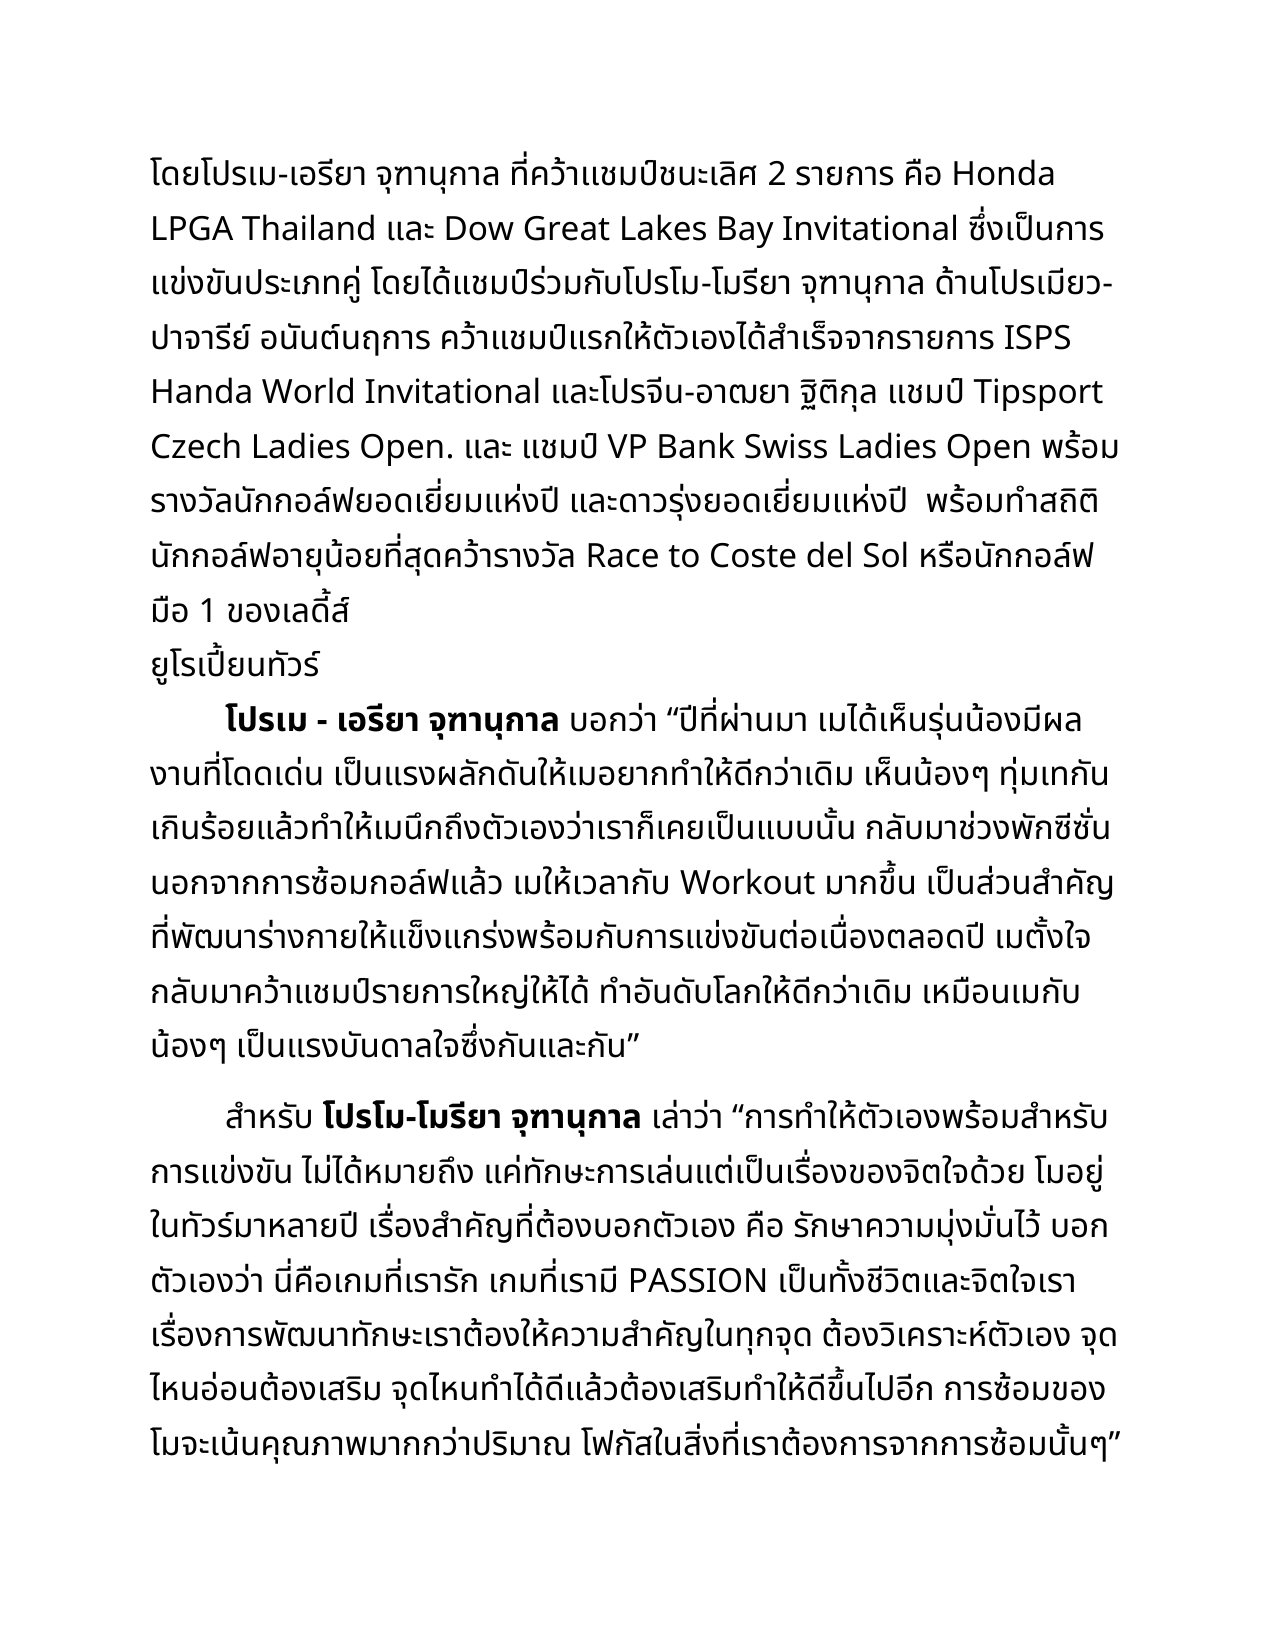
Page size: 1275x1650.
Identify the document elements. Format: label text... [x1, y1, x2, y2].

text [150, 150, 1125, 691]
text โปรเม - เอรียา จุฑานุกาล บอกว่า “ปีที่ผ่านมา เมได้เห็นรุ่นน้องมีผลงานที่โดดเด่น เป็นแรงผลักดันให้เมอยากทำให้ดีกว่าเดิม เห็นน้องๆ ทุ่มเทกันเกินร้อยแล้วทำให้เมนึกถึงตัวเองว่าเราก็เคยเป็นแบบนั้น กลับมาช่วงพักซีซั่น นอกจากการซ้อมกอล์ฟแล้ว เมให้เวลากับ Workout มากขึ้น เป็นส่วนสำคัญที่พัฒนาร่างกายให้แข็งแกร่งพร้อมกับการแข่งขันต่อเนื่องตลอดปี เมตั้งใจกลับมาคว้าแชมป์รายการใหญ่ให้ได้ ทำอันดับโลกให้ดีกว่าเดิม เหมือนเมกับน้องๆ เป็นแรงบันดาลใจซึ่งกันและกัน” [150, 695, 1125, 1072]
text สำหรับ โปรโม-โมรียา จุฑานุกาล เล่าว่า “การทำให้ตัวเองพร้อมสำหรับการแข่งขัน ไม่ได้หมายถึง แค่ทักษะการเล่นแต่เป็นเรื่องของจิตใจด้วย โมอยู่ในทัวร์มาหลายปี เรื่องสำคัญที่ต้องบอกตัวเอง คือ รักษาความมุ่งมั่นไว้ บอกตัวเองว่า นี่คือเกมที่เรารัก เกมที่เรามี PASSION เป็นทั้งชีวิตและจิตใจเรา เรื่องการพัฒนาทักษะเราต้องให้ความสำคัญในทุกจุด ต้องวิเคราะห์ตัวเอง จุดไหนอ่อนต้องเสริม จุดไหนทำได้ดีแล้วต้องเสริมทำให้ดีขึ้นไปอีก การซ้อมของโมจะเน้นคุณภาพมากกว่าปริมาณ โฟกัสในสิ่งที่เราต้องการจากการซ้อมนั้นๆ” [150, 1093, 1125, 1470]
